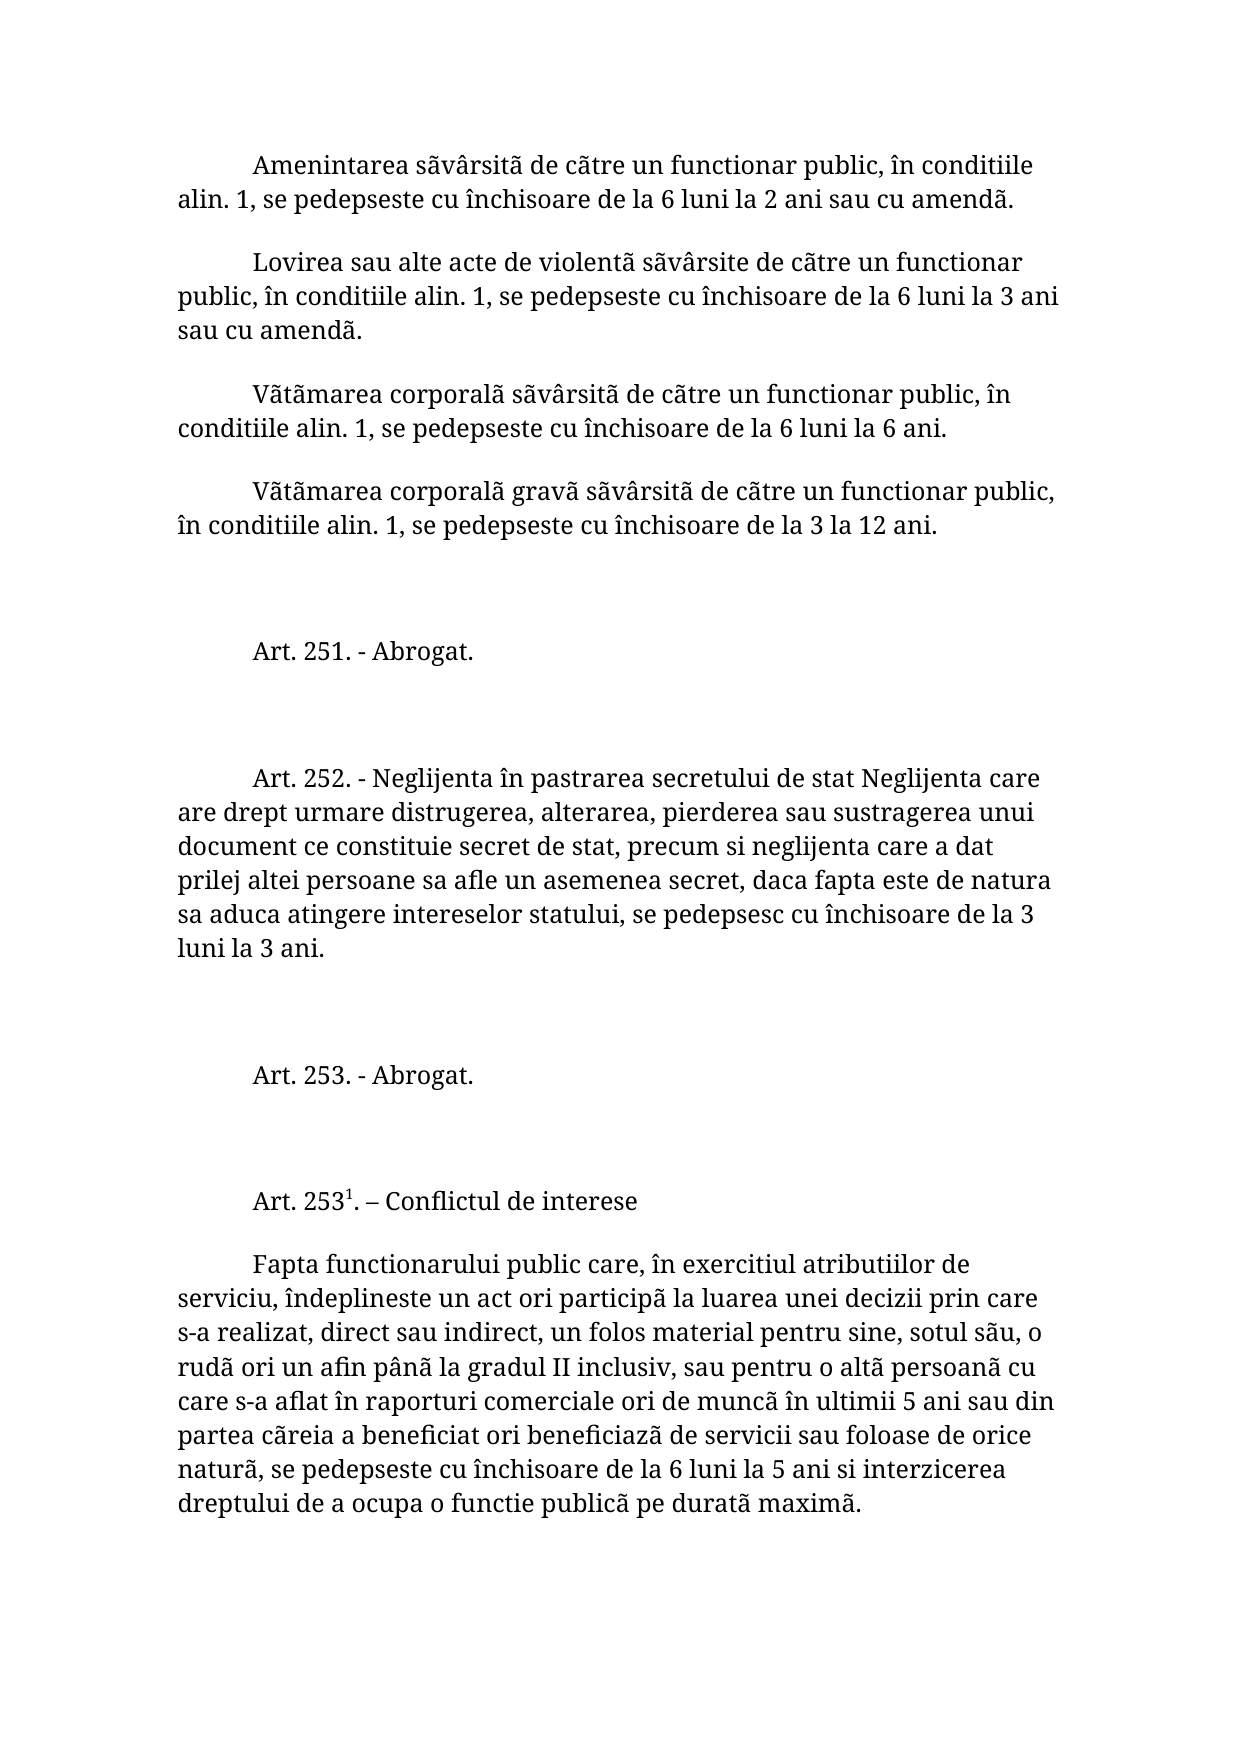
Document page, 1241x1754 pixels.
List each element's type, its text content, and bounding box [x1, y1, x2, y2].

text Lovirea sau alte acte de violentã sãvârsite de cãtre un functionar public, în conditiile alin. 1, se pedepseste cu închisoare de la 6 luni la 3 ani sau cu amendã. [177, 245, 1063, 347]
text Amenintarea sãvârsitã de cãtre un functionar public, în conditiile alin. 1, se pedepseste cu închisoare de la 6 luni la 2 ani sau cu amendã. [177, 148, 1063, 216]
text Art. 253. - Abrogat. [177, 1057, 1063, 1091]
text Fapta functionarului public care, în exercitiul atributiilor de serviciu, îndeplineste un act ori participã la luarea unei decizii prin care s-a realizat, direct sau indirect, un folos material pentru sine, sotul sãu, o rudã ori un afin pânã la gradul II inclusiv, sau pentru o altã persoanã cu care s-a aflat în raporturi comerciale ori de muncã în ultimii 5 ani sau din partea cãreia a beneficiat ori beneficiazã de servicii sau foloase de orice naturã, se pedepseste cu închisoare de la 6 luni la 5 ani si interzicerea dreptului de a ocupa o functie publicã pe duratã maximã. [177, 1247, 1063, 1519]
text Vãtãmarea corporalã sãvârsitã de cãtre un functionar public, în conditiile alin. 1, se pedepseste cu închisoare de la 6 luni la 6 ani. [177, 376, 1063, 444]
text Art. 251. - Abrogat. [177, 634, 1063, 668]
text Vãtãmarea corporalã gravã sãvârsitã de cãtre un functionar public, în conditiile alin. 1, se pedepseste cu închisoare de la 3 la 12 ani. [177, 473, 1063, 542]
text Art. 2531. – Conflictul de interese [177, 1184, 1063, 1218]
text Art. 252. - Neglijenta în pastrarea secretului de stat Neglijenta care are drept urmare distrugerea, alterarea, pierderea sau sustragerea unui document ce constituie secret de stat, precum si neglijenta care a dat prilej altei persoane sa afle un asemenea secret, daca fapta este de natura sa aduca atingere intereselor statului, se pedepsesc cu închisoare de la 3 luni la 3 ani. [177, 761, 1063, 965]
